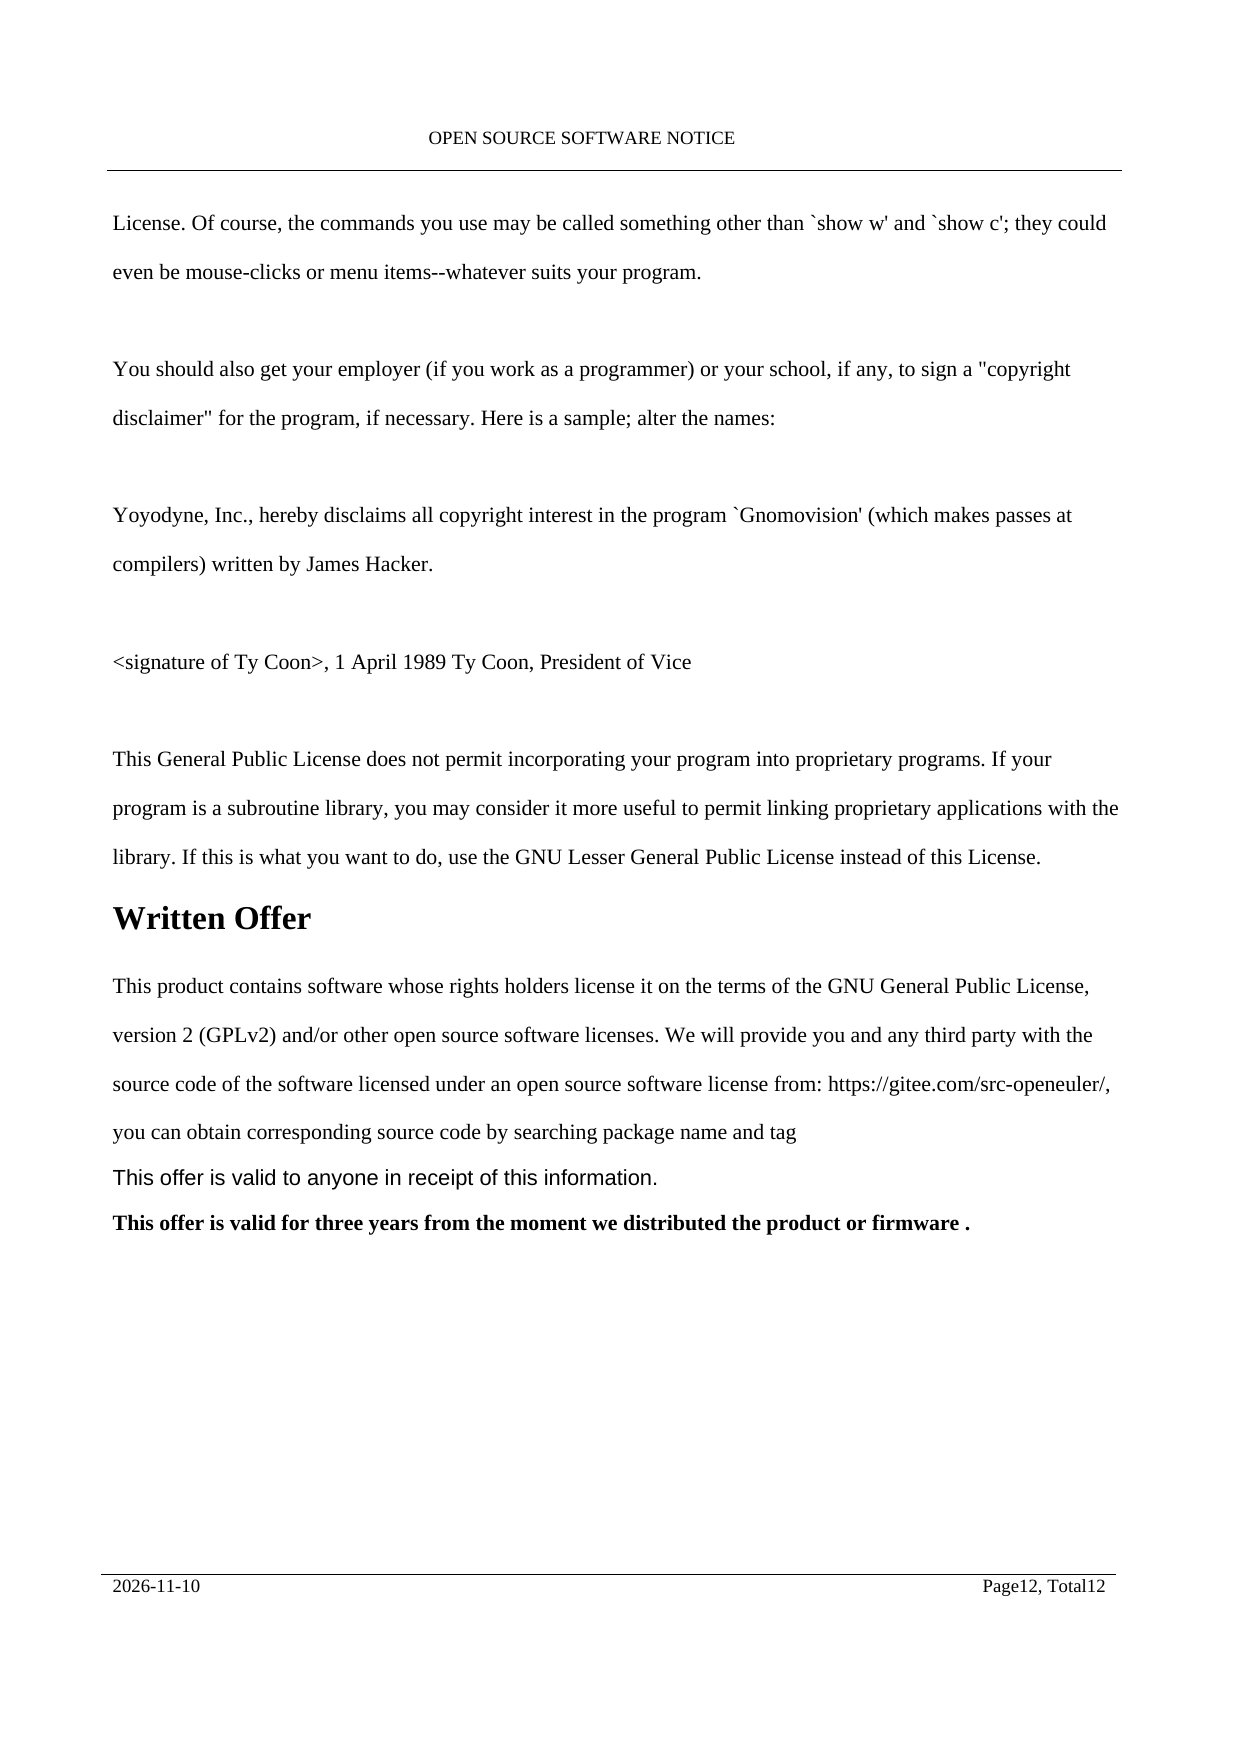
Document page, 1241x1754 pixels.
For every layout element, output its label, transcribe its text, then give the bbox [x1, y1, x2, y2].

text Written Offer [112, 885, 1128, 950]
text This offer is valid to anyone in receipt of this information. [112, 1161, 1128, 1193]
text This product contains software whose rights holders license it on the terms of the GNU General Public License, version 2 (GPLv2) and/or other open source software licenses. We will provide you and any third party with the source code of the software licensed under an open source software license from: https://gitee.com/src-openeuler/, you can obtain corresponding source code by searching package name and tag [112, 969, 1128, 1148]
text This offer is valid for three years from the moment we distributed the product or firmware . [112, 1206, 1128, 1238]
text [112, 206, 1128, 873]
